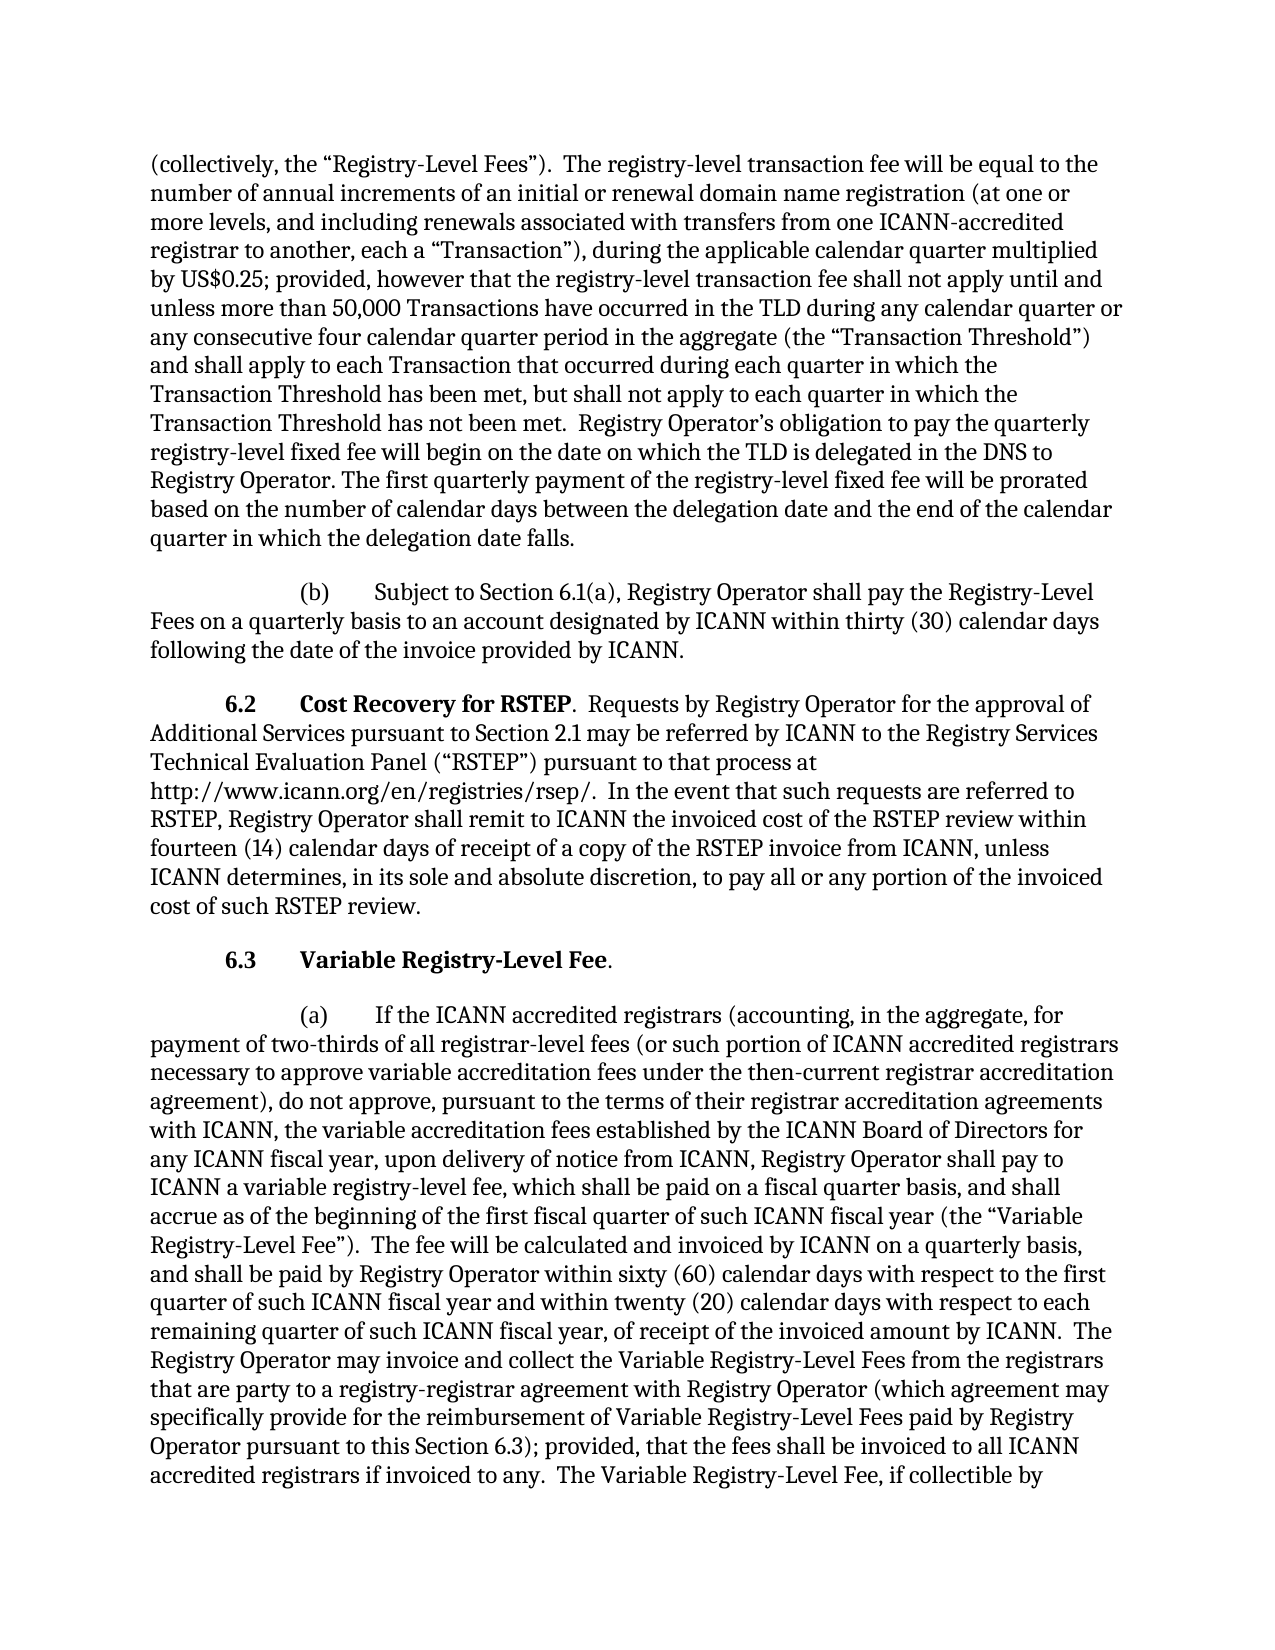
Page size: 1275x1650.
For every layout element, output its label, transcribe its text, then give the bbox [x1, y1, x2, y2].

text Variable Registry-Level Fee. [150, 945, 1125, 975]
text Subject to Section 6.1(a), Registry Operator shall pay the Registry-Level Fees on a quarterly basis to an account designated by ICANN within thirty (30) calendar days following the date of the invoice provided by ICANN. [150, 577, 1125, 664]
text Cost Recovery for RSTEP. Requests by Registry Operator for the approval of Additional Services pursuant to Section 2.1 may be referred by ICANN to the Registry Services Technical Evaluation Panel (“RSTEP”) pursuant to that process at http://www.icann.org/en/registries/rsep/. In the event that such requests are referred to RSTEP, Registry Operator shall remit to ICANN the invoiced cost of the RSTEP review within fourteen (14) calendar days of receipt of a copy of the RSTEP invoice from ICANN, unless ICANN determines, in its sole and absolute discretion, to pay all or any portion of the invoiced cost of such RSTEP review. [150, 689, 1125, 920]
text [150, 1000, 1125, 1489]
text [150, 150, 1125, 552]
